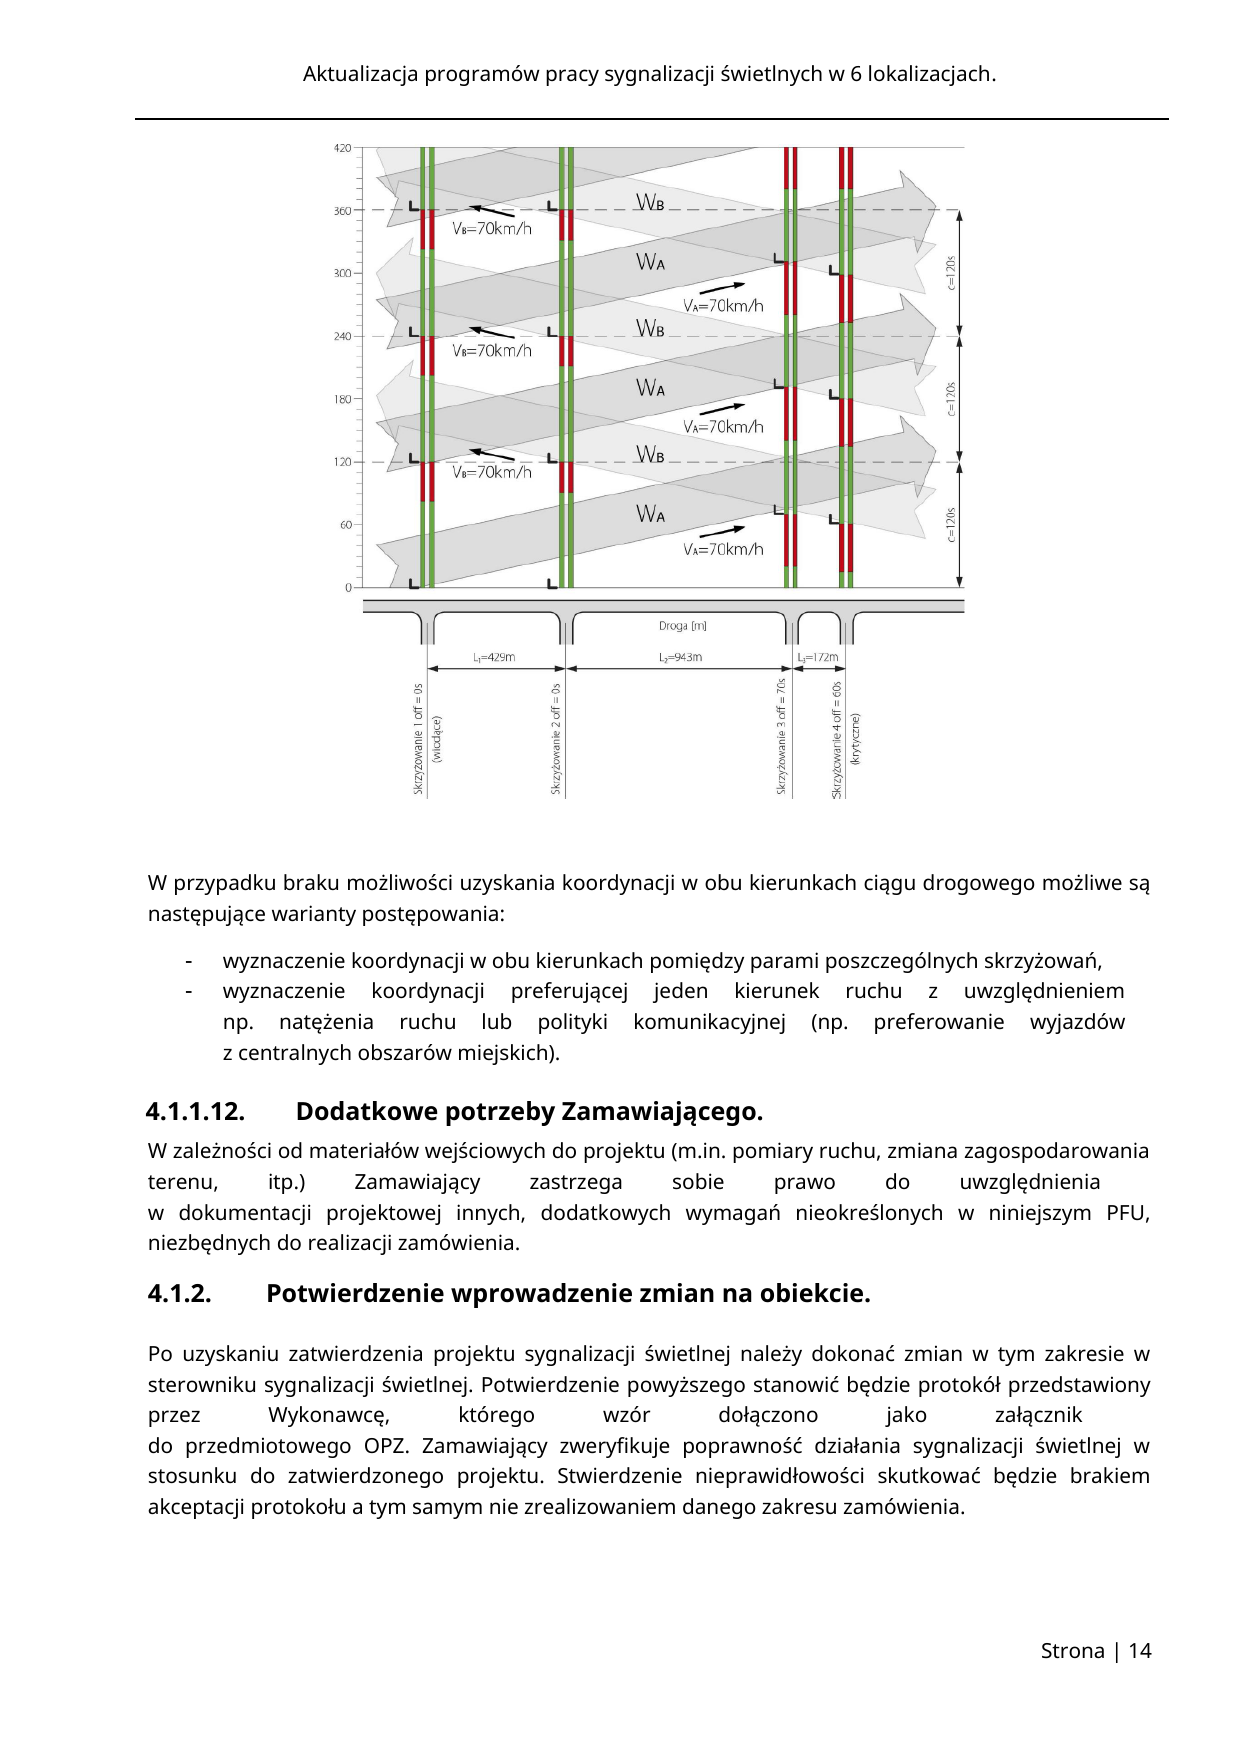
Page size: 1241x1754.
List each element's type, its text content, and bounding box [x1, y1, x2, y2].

subtitle Potwierdzenie wprowadzenie zmian na obiekcie. [148, 1276, 1152, 1310]
text W przypadku braku możliwości uzyskania koordynacji w obu kierunkach ciągu drogowego możliwe są następujące warianty postępowania: [148, 868, 1152, 927]
subtitle Dodatkowe potrzeby Zamawiającego. [145, 1093, 1152, 1127]
list wyznaczenie koordynacji preferującej jeden kierunek ruchu z uwzględnieniem np. natężenia ruchu lub polityki komunikacyjnej (np. preferowanie wyjazdów z centralnych obszarów miejskich). [185, 977, 1152, 1066]
list wyznaczenie koordynacji w obu kierunkach pomiędzy parami poszczególnych skrzyżowań, [185, 946, 1152, 974]
text Po uzyskaniu zatwierdzenia projektu sygnalizacji świetlnej należy dokonać zmian w tym zakresie w sterowniku sygnalizacji świetlnej. Potwierdzenie powyższego stanowić będzie protokół przedstawiony przez Wykonawcę, którego wzór dołączono jako załącznik do przedmiotowego OPZ. Zamawiający zweryfikuje poprawność działania sygnalizacji świetlnej w stosunku do zatwierdzonego projektu. Stwierdzenie nieprawidłowości skutkować będzie brakiem akceptacji protokołu a tym samym nie zrealizowaniem danego zakresu zamówienia. [148, 1339, 1152, 1521]
text W zależności od materiałów wejściowych do projektu (m.in. pomiary ruchu, zmiana zagospodarowania terenu, itp.) Zamawiający zastrzega sobie prawo do uwzględnienia w dokumentacji projektowej innych, dodatkowych wymagań nieokreślonych w niniejszym PFU, niezbędnych do realizacji zamówienia. [148, 1136, 1152, 1257]
picture [324, 138, 975, 802]
